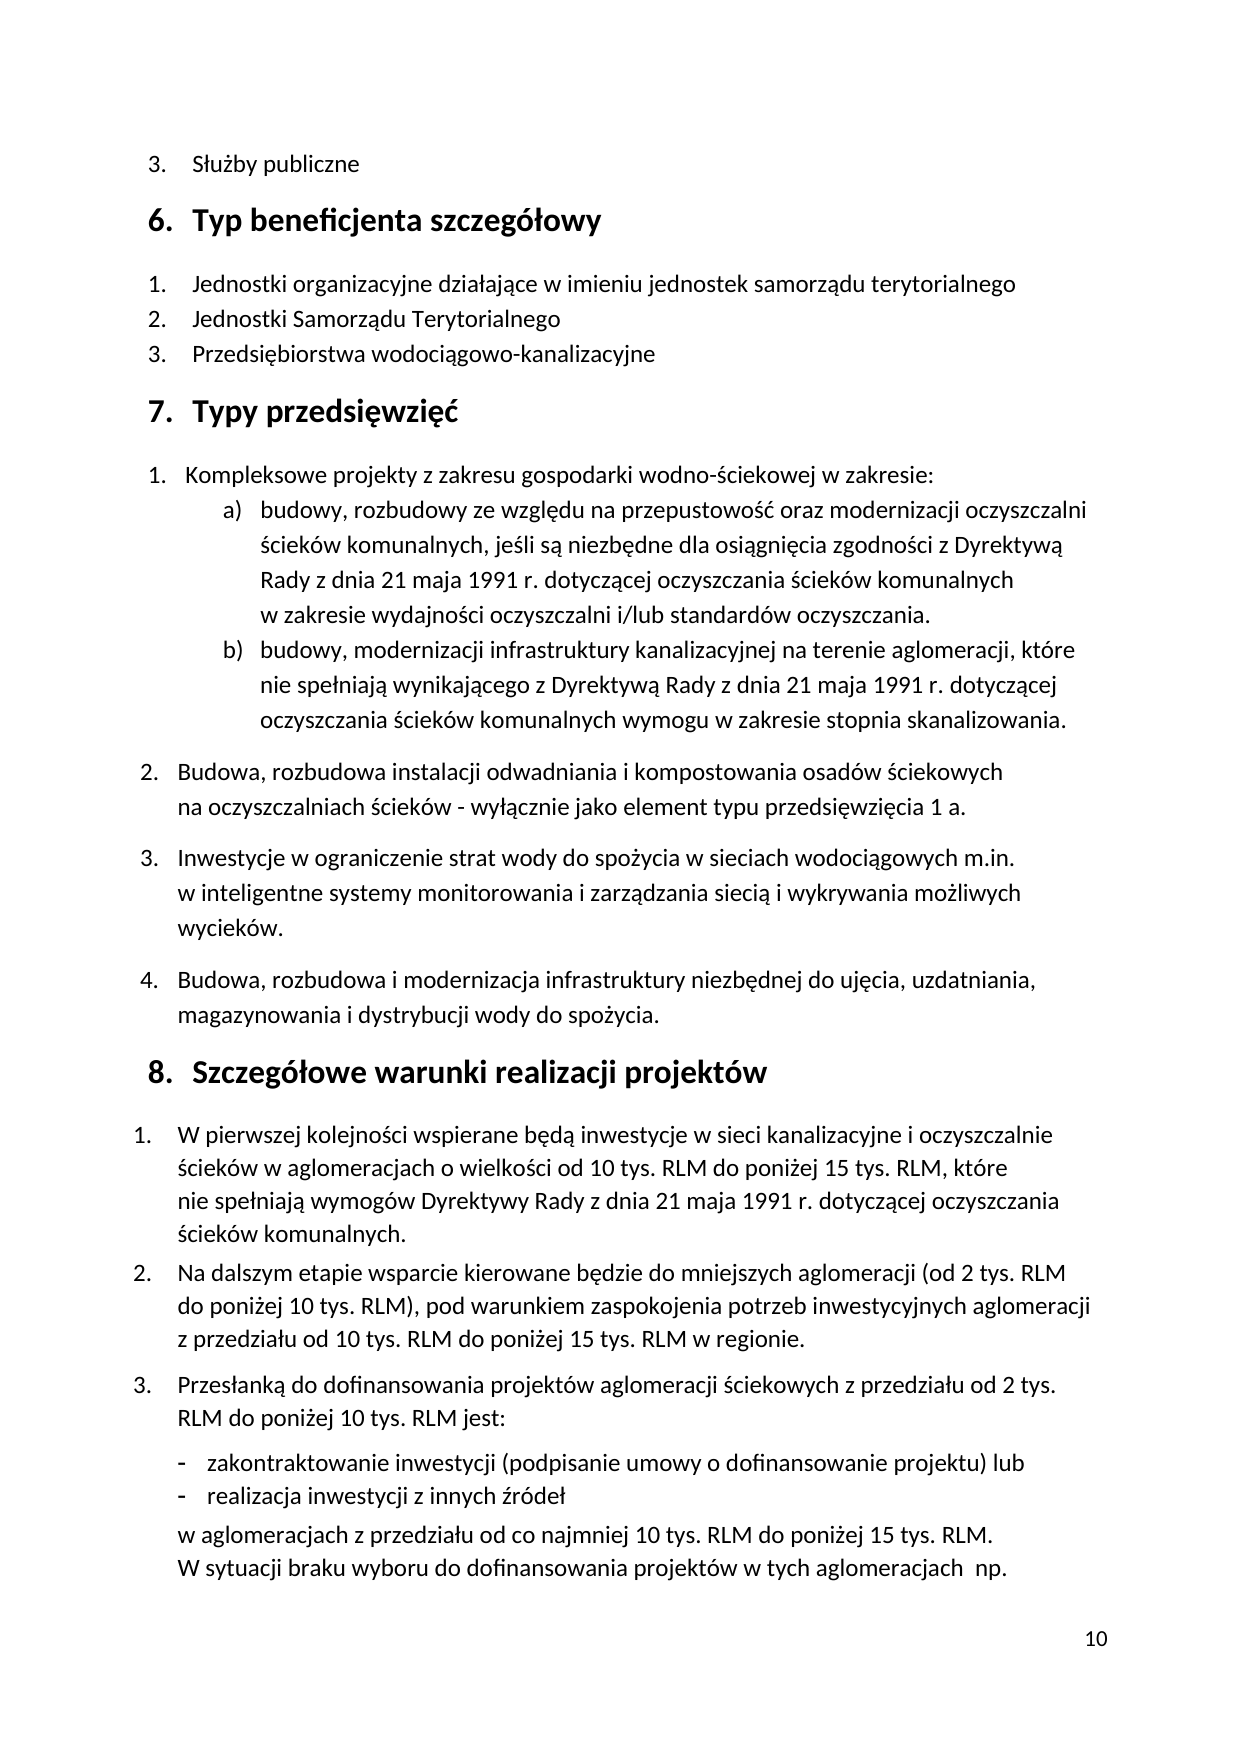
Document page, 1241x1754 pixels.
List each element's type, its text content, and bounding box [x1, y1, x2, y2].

list Służby publiczne [148, 148, 1107, 178]
list Jednostki Samorządu Terytorialnego [148, 303, 1107, 334]
list W pierwszej kolejności wspierane będą inwestycje w sieci kanalizacyjne i oczyszczalnie ścieków w aglomeracjach o wielkości od 10 tys. RLM do poniżej 15 tys. RLM, które nie spełniają wymogów Dyrektywy Rady z dnia 21 maja 1991 r. dotyczącej oczyszczania ścieków komunalnych. [133, 1119, 1107, 1249]
list realizacja inwestycji z innych źródeł [177, 1480, 1107, 1511]
subtitle Typ beneficjenta szczegółowy [148, 199, 1107, 240]
subtitle Typy przedsięwzięć [148, 390, 1107, 431]
list Inwestycje w ograniczenie strat wody do spożycia w sieciach wodociągowych m.in. w inteligentne systemy monitorowania i zarządzania siecią i wykrywania możliwych wycieków. [140, 842, 1107, 943]
list Na dalszym etapie wsparcie kierowane będzie do mniejszych aglomeracji (od 2 tys. RLM do poniżej 10 tys. RLM), pod warunkiem zaspokojenia potrzeb inwestycyjnych aglomeracji z przedziału od 10 tys. RLM do poniżej 15 tys. RLM w regionie. [133, 1257, 1107, 1354]
list Budowa, rozbudowa instalacji odwadniania i kompostowania osadów ściekowych na oczyszczalniach ścieków - wyłącznie jako element typu przedsięwzięcia 1 a. [140, 756, 1107, 821]
list zakontraktowanie inwestycji (podpisanie umowy o dofinansowanie projektu) lub [177, 1447, 1107, 1478]
list budowy, rozbudowy ze względu na przepustowość oraz modernizacji oczyszczalni ścieków komunalnych, jeśli są niezbędne dla osiągnięcia zgodności z Dyrektywą Rady z dnia 21 maja 1991 r. dotyczącej oczyszczania ścieków komunalnych w zakresie wydajności oczyszczalni i/lub standardów oczyszczania. [223, 494, 1107, 629]
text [177, 1519, 1107, 1583]
list Jednostki organizacyjne działające w imieniu jednostek samorządu terytorialnego [148, 268, 1107, 299]
list Przesłanką do dofinansowania projektów aglomeracji ściekowych z przedziału od 2 tys. RLM do poniżej 10 tys. RLM jest: [133, 1369, 1107, 1432]
list budowy, modernizacji infrastruktury kanalizacyjnej na terenie aglomeracji, które nie spełniają wynikającego z Dyrektywą Rady z dnia 21 maja 1991 r. dotyczącej oczyszczania ścieków komunalnych wymogu w zakresie stopnia skanalizowania. [223, 634, 1107, 734]
subtitle Szczegółowe warunki realizacji projektów [148, 1051, 1107, 1091]
list Kompleksowe projekty z zakresu gospodarki wodno-ściekowej w zakresie: [148, 459, 1107, 489]
list Budowa, rozbudowa i modernizacja infrastruktury niezbędnej do ujęcia, uzdatniania, magazynowania i dystrybucji wody do spożycia. [140, 964, 1107, 1029]
list Przedsiębiorstwa wodociągowo-kanalizacyjne [148, 338, 1107, 369]
